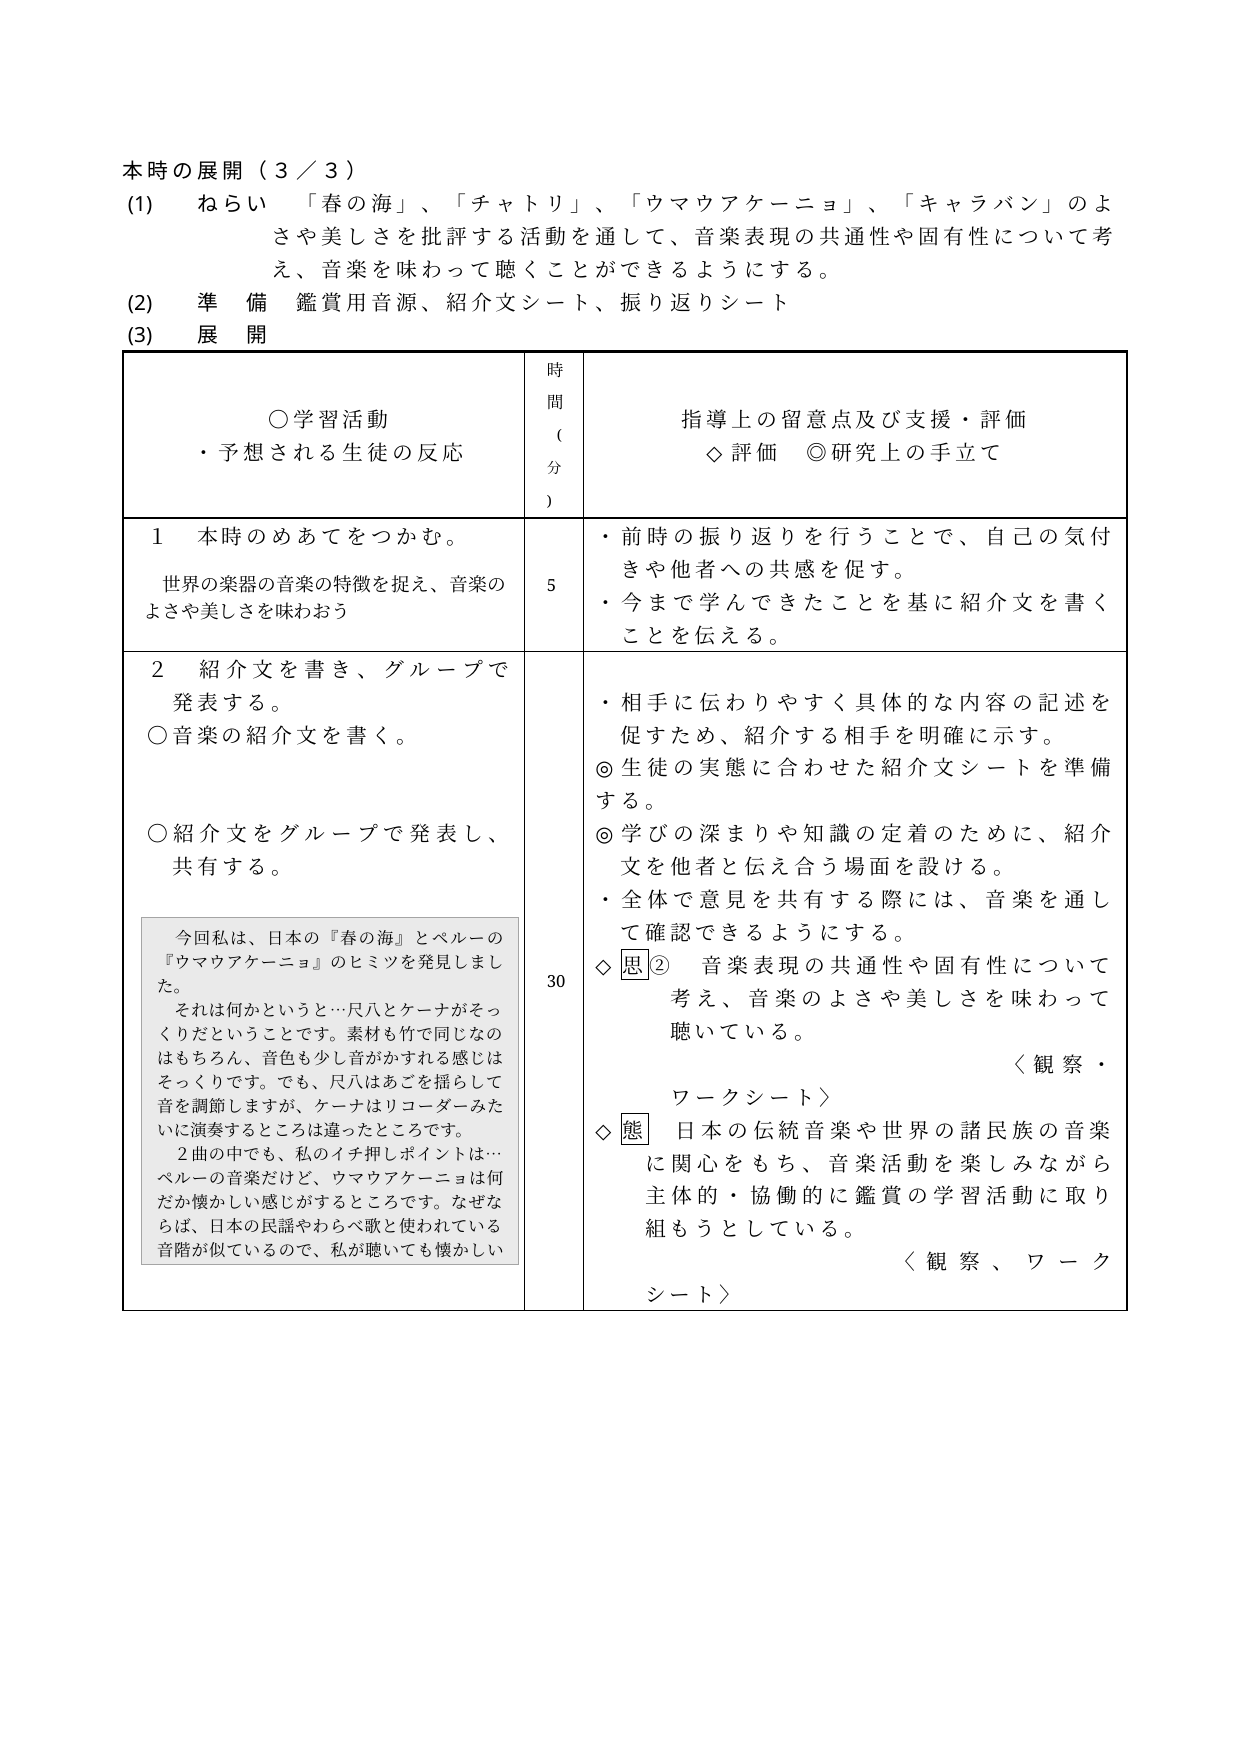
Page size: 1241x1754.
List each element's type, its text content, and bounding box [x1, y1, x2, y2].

table_header 時間 (分) [525, 353, 583, 517]
table_cell 5 [525, 519, 583, 651]
text (2) 準 備 鑑賞用音源、紹介文シート、振り返りシート [122, 284, 1118, 317]
table_cell 30 [525, 652, 583, 1310]
text (3) 展 開 [122, 317, 1118, 350]
table_cell １ 本時のめあてをつかむ。 [124, 519, 524, 651]
text 本時の展開（３／３） [122, 153, 1118, 186]
table_cell ・相手に伝わりやすく具体的な内容の記述を促すため、紹介する相手を明確に示す。 ◎生徒の実態に合わせた紹介文シートを準備する。 ◎学びの深まりや知識の定着のために、紹介文を他者と伝え合う場面を設ける。 ・全体で意見を共有する際には、音楽を通して確認できるようにする。 ◇思② 音楽表現の共通性や固有性について考え、音楽のよさや美しさを味わって聴いている。 〈観察・ワークシート〉 ◇態 日本の伝統音楽や世界の諸民族の音楽に関心をもち、音楽活動を楽しみながら主体的・協働的に鑑賞の学習活動に取り組もうとしている。 〈観察、ワークシート〉 [584, 652, 1126, 1310]
table_cell ・前時の振り返りを行うことで、自己の気付きや他者への共感を促す。 ・今まで学んできたことを基に紹介文を書くことを伝える。 [584, 519, 1126, 651]
table_cell ２ 紹介文を書き、グループで発表する。 〇音楽の紹介文を書く。 〇紹介文をグループで発表し、共有する。 [124, 652, 524, 1310]
table_header 〇学習活動 ・予想される生徒の反応 [124, 353, 524, 517]
text (1) ねらい 「春の海」、「チャトリ」、「ウマウアケーニョ」、「キャラバン」のよさや美しさを批評する活動を通して、音楽表現の共通性や固有性について考え、音楽を味わって聴くことができるようにする。 [122, 186, 1118, 284]
table_header 指導上の留意点及び支援・評価 ◇評価 ◎研究上の手立て [584, 353, 1126, 517]
